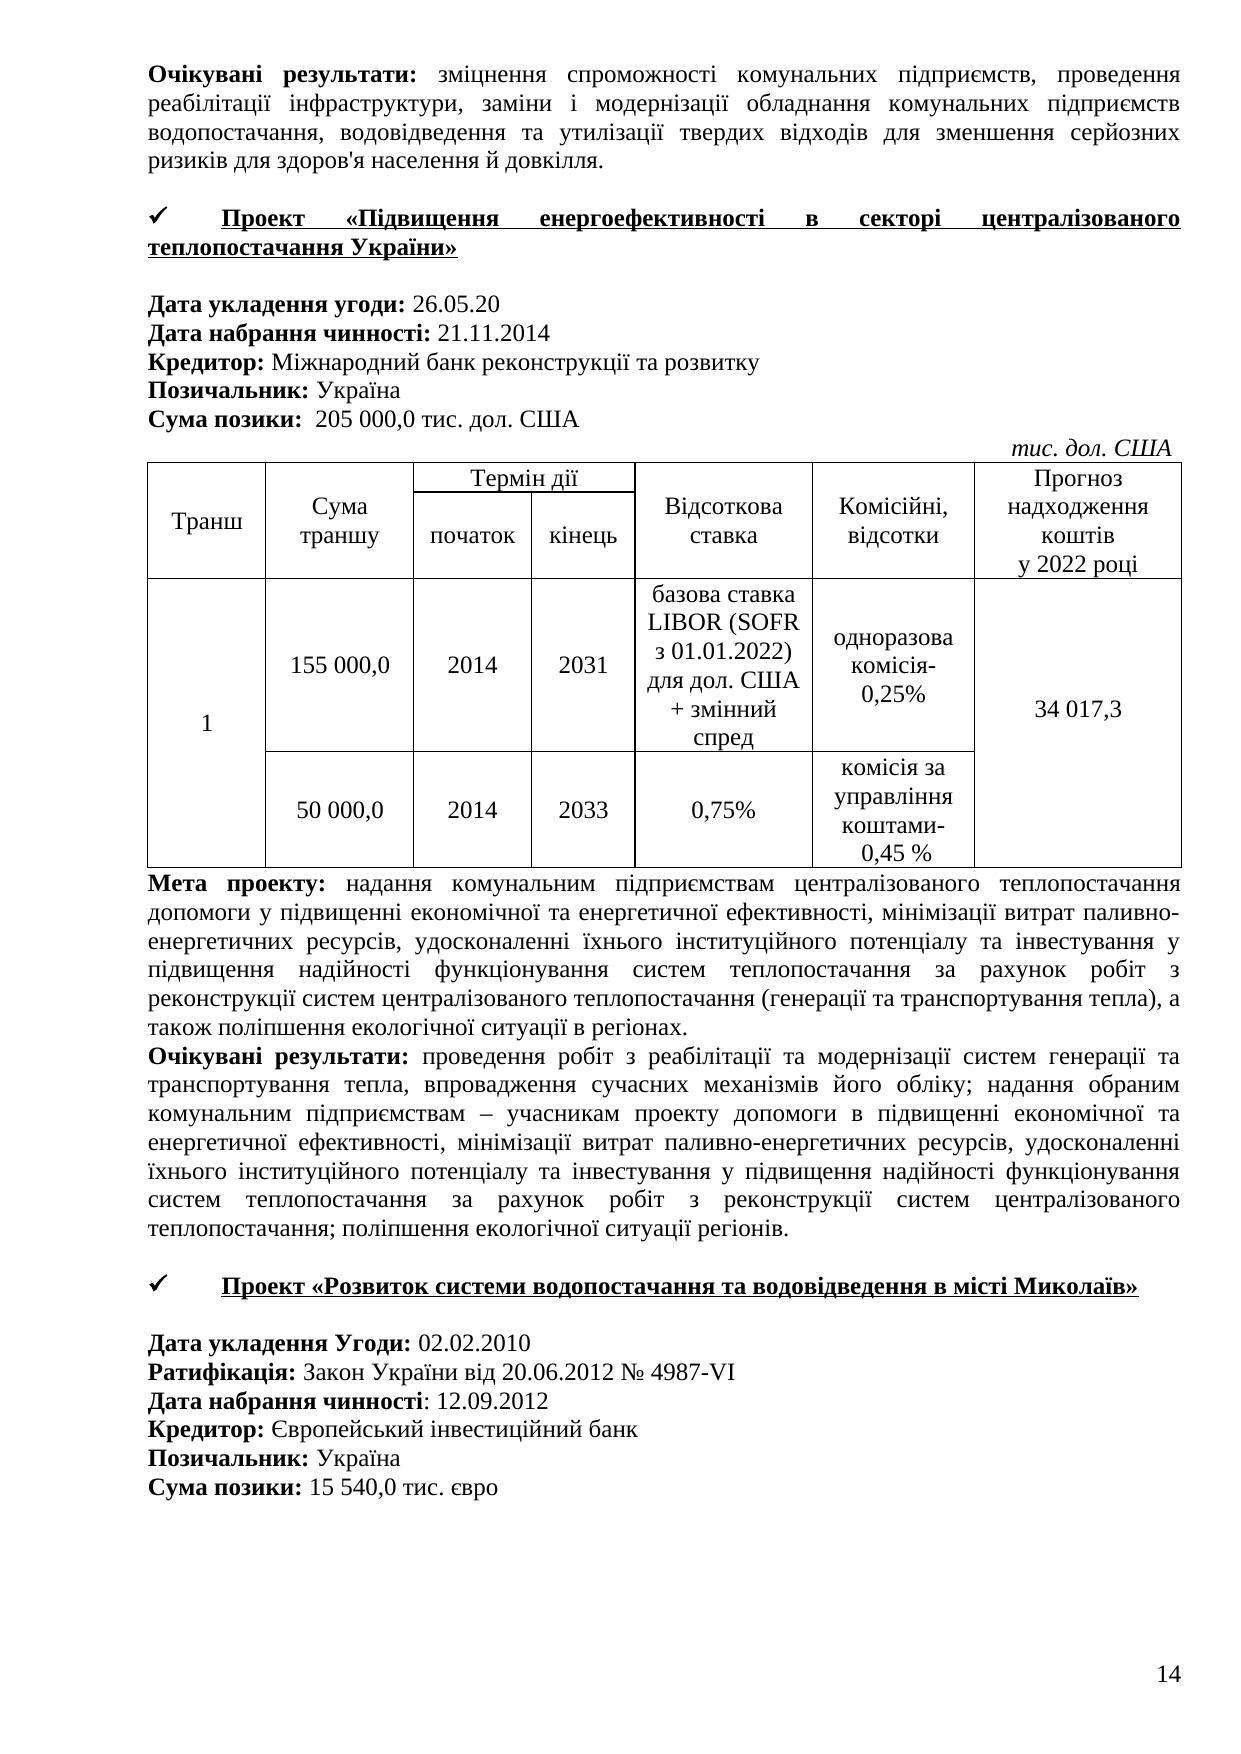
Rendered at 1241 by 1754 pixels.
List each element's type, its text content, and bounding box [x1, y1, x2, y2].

table_cell 0,75% [636, 752, 812, 867]
text Очікувані результати: зміцнення спроможності комунальних підприємств, проведення реабілітації інфраструктури, заміни і модернізації обладнання комунальних підприємств водопостачання, водовідведення та утилізації твердих відходів для зменшення серйозних ризиків для здоров'я населення й довкілля. [148, 59, 1181, 174]
table_header Комісійні, відсотки [813, 463, 974, 578]
table_cell 2033 [532, 752, 634, 867]
table_cell 34 017,3 [975, 579, 1181, 867]
table_cell 1 [148, 579, 265, 867]
table_cell 2014 [414, 752, 531, 867]
table_cell 50 000,0 [266, 752, 413, 867]
table_cell 155 000,0 [266, 579, 413, 751]
table_header Відсоткова ставка [636, 463, 812, 578]
text Дата набрання чинності: 21.11.2014 [148, 318, 1181, 347]
text Позичальник: Україна [148, 375, 1181, 404]
text Кредитор: Європейський інвестиційний банк [148, 1414, 1181, 1443]
table_cell 2014 [414, 579, 531, 751]
text Мета проекту: надання комунальним підприємствам централізованого теплопостачання допомоги у підвищенні економічної та енергетичної ефективності, мінімізації витрат паливно-енергетичних ресурсів, удосконаленні їхнього інституційного потенціалу та інвестування у підвищення надійності функціонування систем теплопостачання за рахунок робіт з реконструкції систем централізованого теплопостачання (генерації та транспортування тепла), а також поліпшення екологічної ситуації в регіонах. [148, 868, 1181, 1041]
table_header Сума траншу [266, 463, 413, 578]
text тис. дол. США [148, 433, 1181, 462]
text Очікувані результати: проведення робіт з реабілітації та модернізації систем генерації та транспортування тепла, впровадження сучасних механізмів його обліку; надання обраним комунальним підприємствам – учасникам проекту допомоги в підвищенні економічної та енергетичної ефективності, мінімізації витрат паливно-енергетичних ресурсів, удосконаленні їхнього інституційного потенціалу та інвестування у підвищення надійності функціонування систем теплопостачання за рахунок робіт з реконструкції систем централізованого теплопостачання; поліпшення екологічної ситуації регіонів. [148, 1041, 1181, 1242]
text Дата набрання чинності: 12.09.2012 [148, 1386, 1181, 1414]
list Проект «Розвиток системи водопостачання та водовідведення в місті Миколаїв» [148, 1271, 1181, 1299]
table_header Транш [148, 463, 265, 578]
list Проект «Підвищення енергоефективності в секторі централізованого теплопостачання України» [148, 203, 1181, 260]
table_cell початок [414, 493, 531, 578]
table_cell одноразова комісія-0,25% [813, 579, 974, 751]
text Сума позики: 205 000,0 тис. дол. США [148, 404, 1181, 433]
text Дата укладення угоди: 26.05.20 [148, 289, 1181, 318]
text Дата укладення Угоди: 02.02.2010 [148, 1328, 1181, 1357]
table_cell 2031 [532, 579, 634, 751]
table_cell кінець [532, 493, 634, 578]
text Ратифікація: Закон України від 20.06.2012 № 4987-VI [148, 1357, 1181, 1386]
text Сума позики: 15 540,0 тис. євро [148, 1472, 1181, 1501]
text Позичальник: Україна [148, 1443, 1181, 1472]
text Кредитор: Міжнародний банк реконструкції та розвитку [148, 347, 1181, 375]
